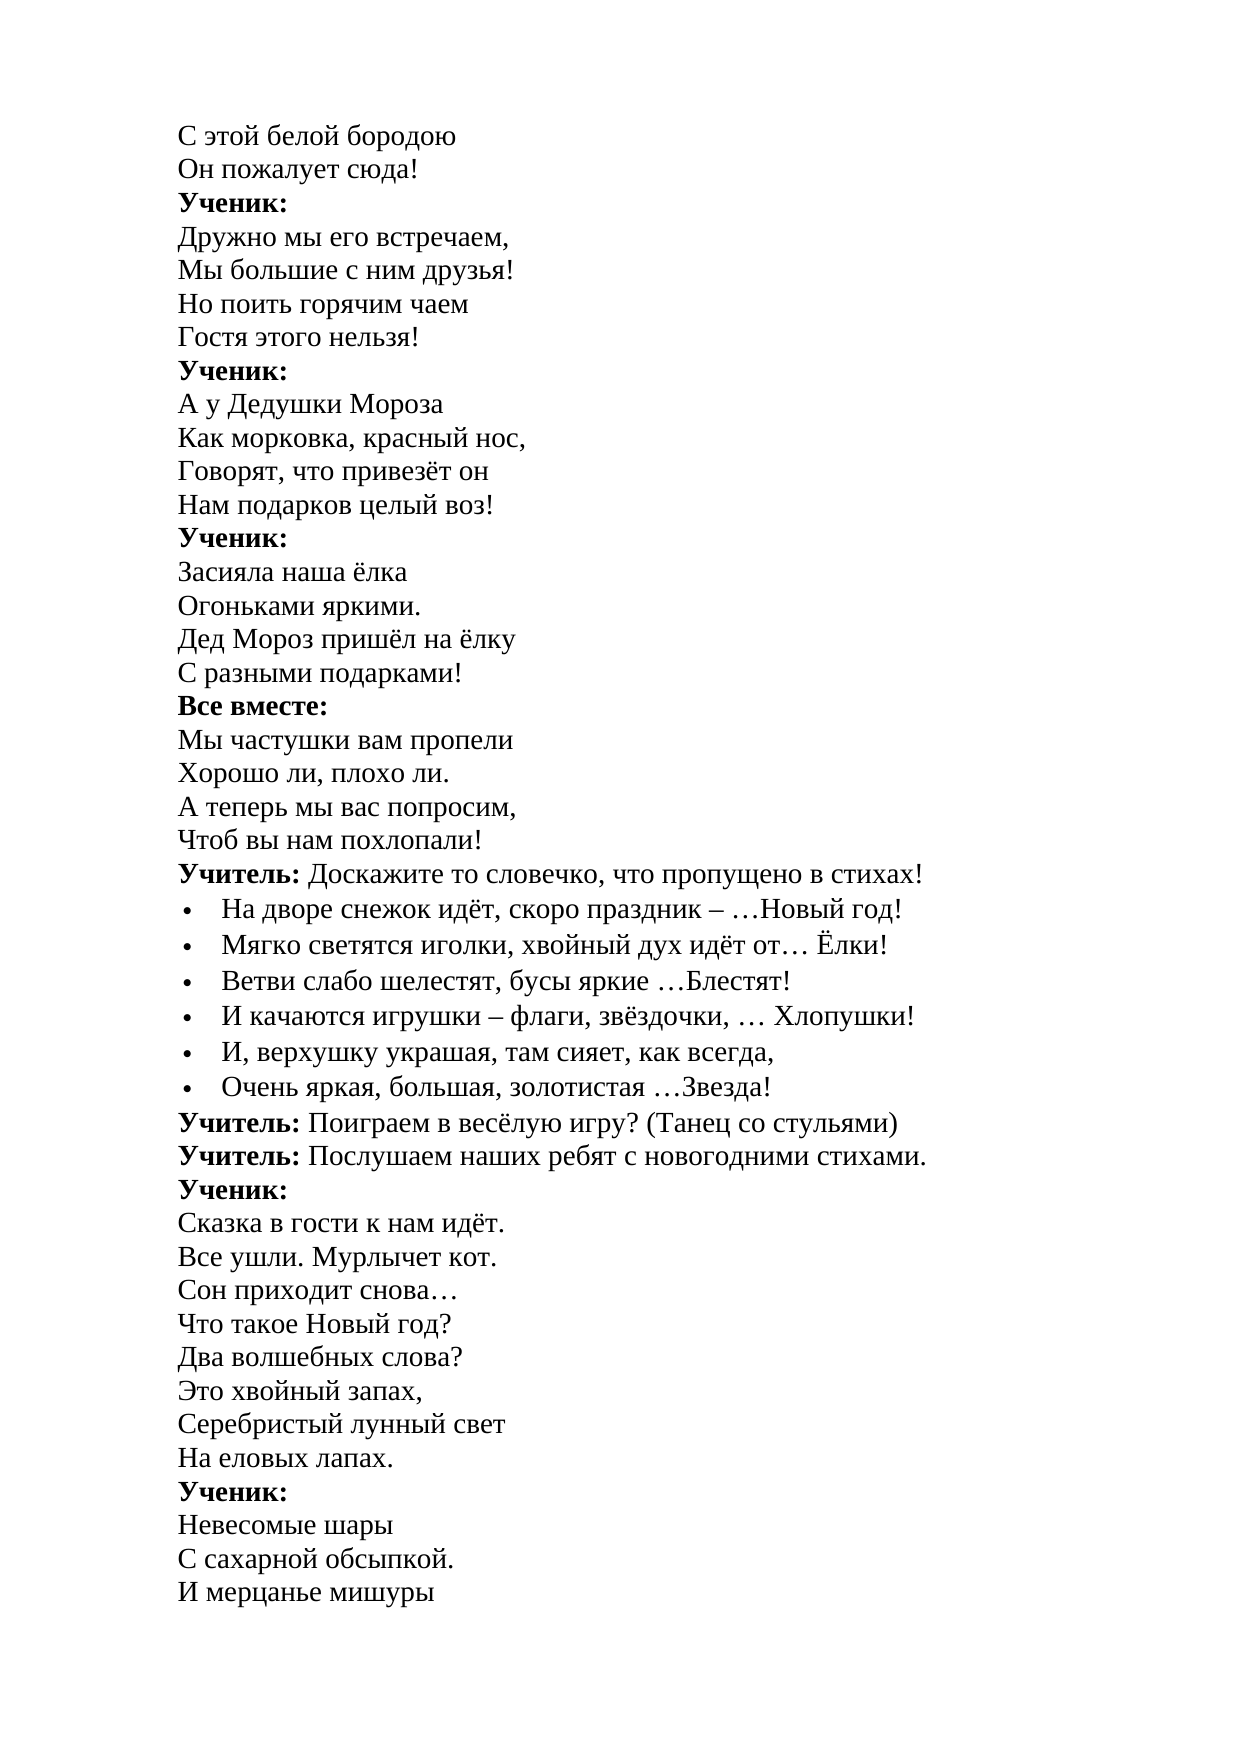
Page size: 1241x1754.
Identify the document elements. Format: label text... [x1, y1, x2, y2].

text Учитель: Послушаем наших ребят с новогодними стихами. [177, 1138, 1152, 1172]
list Ветви слабо шелестят, бусы яркие …Блестят! [183, 963, 1152, 996]
text Сказка в гости к нам идёт. Все ушли. Мурлычет кот. Сон приходит снова… Что такое Новый год? Два волшебных слова? Это хвойный запах, Серебристый лунный свет На еловых лапах. [177, 1205, 1152, 1474]
list И, верхушку украшая, там сияет, как всегда, [183, 1034, 1152, 1067]
text Ученик: [177, 1474, 1152, 1507]
list И качаются игрушки – флаги, звёздочки, … Хлопушки! [183, 998, 1152, 1032]
text А у Дедушки Мороза Как морковка, красный нос, Говорят, что привезёт он Нам подарков целый воз! [177, 386, 1152, 521]
text Ученик: [177, 353, 1152, 386]
text Ученик: [177, 185, 1152, 219]
text Засияла наша ёлка Огоньками яркими. Дед Мороз пришёл на ёлку С разными подарками! [177, 554, 1152, 688]
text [177, 118, 1152, 185]
list Очень яркая, большая, золотистая …Звезда! [183, 1069, 1152, 1103]
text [177, 1507, 1152, 1608]
list На дворе снежок идёт, скоро праздник – …Новый год! [183, 892, 1152, 925]
text Ученик: [177, 521, 1152, 554]
list Мягко светятся иголки, хвойный дух идёт от… Ёлки! [183, 927, 1152, 961]
text Ученик: [177, 1172, 1152, 1205]
text Учитель: Поиграем в весёлую игру? (Танец со стульями) [177, 1105, 1152, 1138]
text Мы частушки вам пропели Хорошо ли, плохо ли. А теперь мы вас попросим, Чтоб вы нам похлопали! [177, 722, 1152, 856]
text Дружно мы его встречаем, Мы большие с ним друзья! Но поить горячим чаем Гостя этого нельзя! [177, 219, 1152, 353]
text Учитель: Доскажите то словечко, что пропущено в стихах! [177, 856, 1152, 889]
text Все вместе: [177, 688, 1152, 722]
